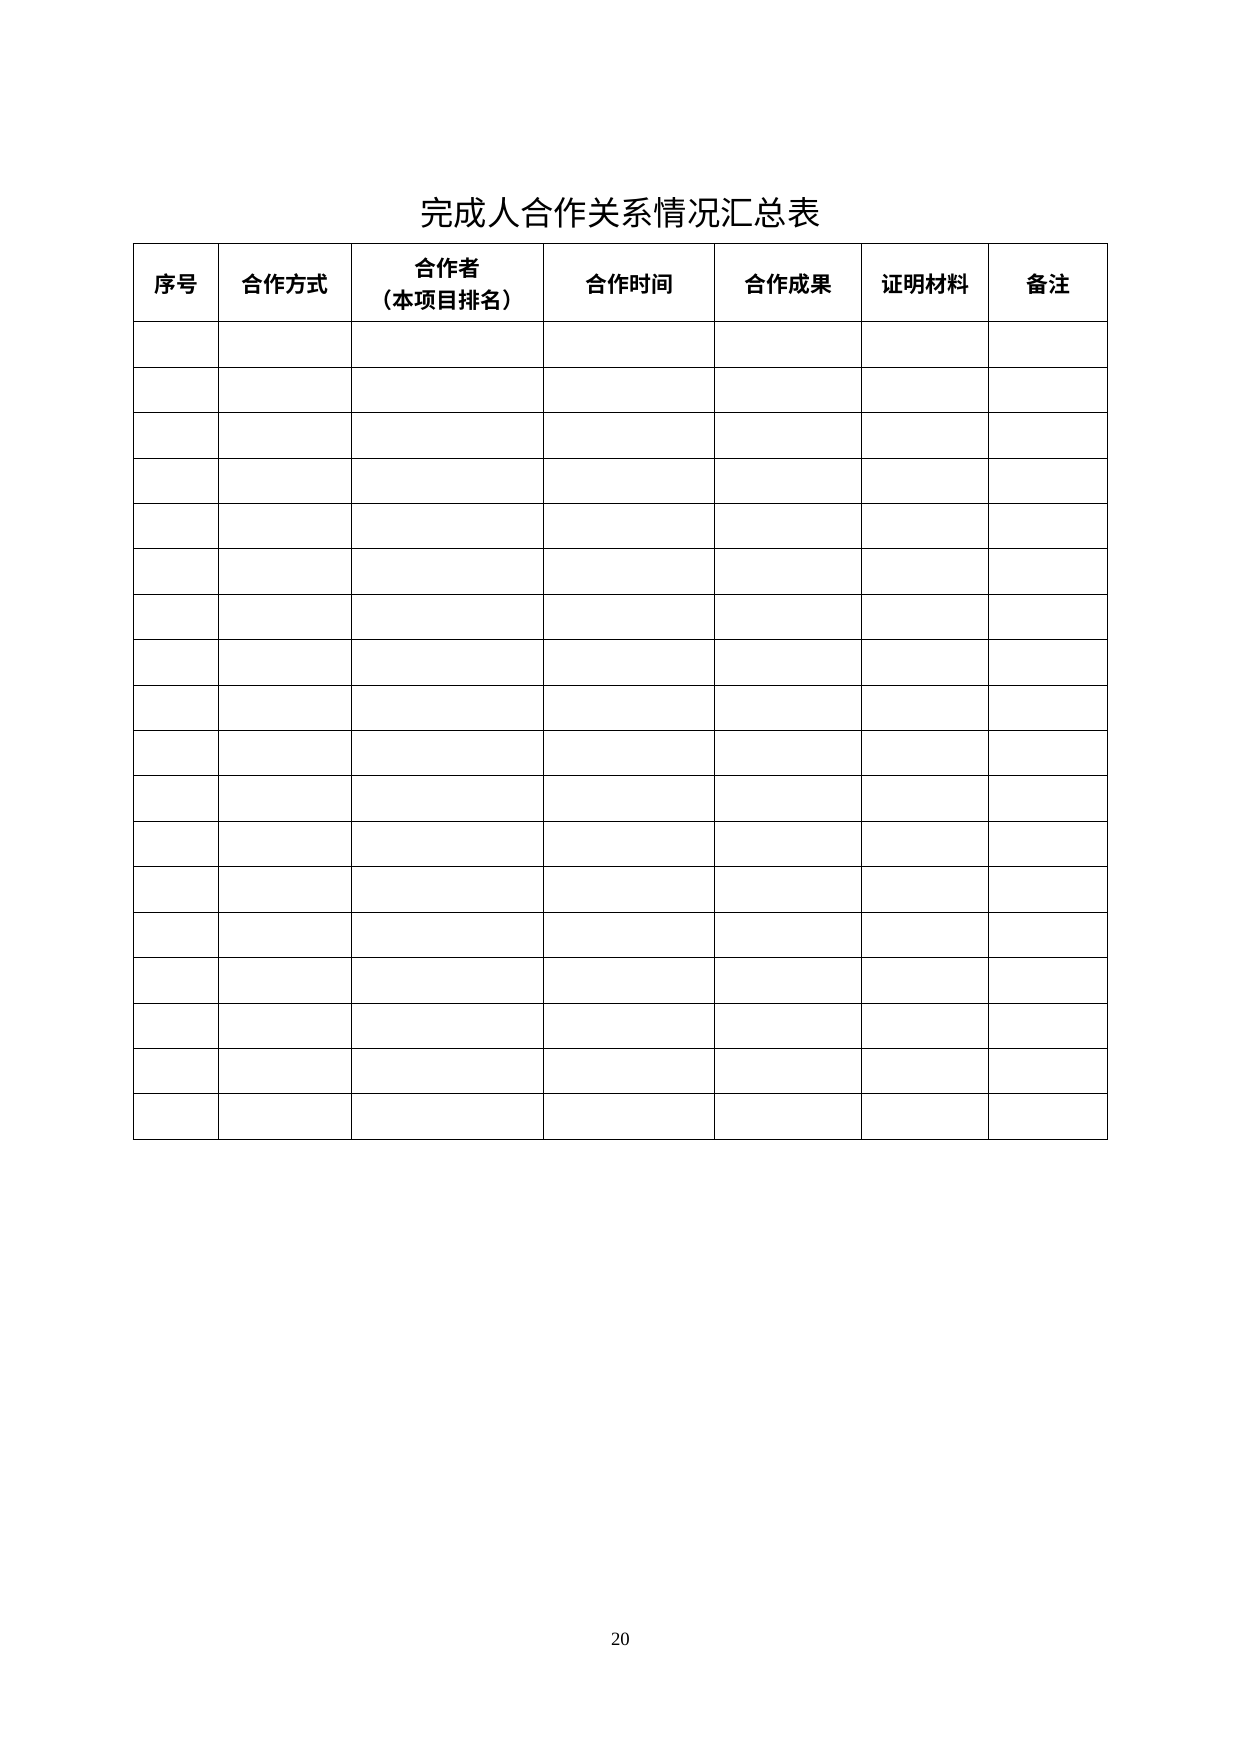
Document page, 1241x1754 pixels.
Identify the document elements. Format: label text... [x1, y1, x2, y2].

table_cell [219, 595, 351, 639]
table_cell [134, 640, 218, 684]
table_cell [219, 413, 351, 457]
table_cell [862, 958, 988, 1002]
table_cell [862, 368, 988, 412]
table_cell [544, 867, 714, 912]
table_cell [715, 413, 861, 457]
table_cell [989, 913, 1107, 957]
table_cell [989, 958, 1107, 1002]
table_cell [352, 776, 543, 821]
table_cell [862, 1049, 988, 1093]
table_header 合作方式 [219, 244, 351, 321]
table_cell [352, 595, 543, 639]
table_cell [352, 1049, 543, 1093]
table_cell [352, 459, 543, 503]
table_cell [989, 322, 1107, 367]
table_cell [219, 1004, 351, 1048]
table_header 合作时间 [544, 244, 714, 321]
table_cell [134, 549, 218, 594]
table_cell [219, 1094, 351, 1139]
table_cell [134, 867, 218, 912]
table_cell [989, 1049, 1107, 1093]
table_cell [989, 368, 1107, 412]
table_cell [544, 686, 714, 730]
table_cell [352, 913, 543, 957]
table_cell [715, 867, 861, 912]
table_cell [219, 368, 351, 412]
table_cell [862, 1094, 988, 1139]
table_cell [134, 776, 218, 821]
table_cell [989, 595, 1107, 639]
table_cell [862, 413, 988, 457]
table_cell [219, 731, 351, 775]
table_cell [134, 913, 218, 957]
table_cell [989, 1004, 1107, 1048]
table_cell [989, 413, 1107, 457]
table_cell [134, 731, 218, 775]
table_cell [352, 322, 543, 367]
table_cell [715, 595, 861, 639]
table_cell [989, 731, 1107, 775]
table_cell [715, 368, 861, 412]
table_cell [352, 1094, 543, 1139]
table_header 合作者 （本项目排名） [352, 244, 543, 321]
table_cell [134, 413, 218, 457]
table_cell [862, 1004, 988, 1048]
table_cell [352, 731, 543, 775]
table_cell [862, 595, 988, 639]
table_cell [134, 368, 218, 412]
table_cell [544, 1049, 714, 1093]
table_cell [715, 958, 861, 1002]
table_cell [989, 822, 1107, 866]
table_cell [989, 504, 1107, 548]
table_cell [544, 776, 714, 821]
table_cell [544, 459, 714, 503]
table_cell [352, 686, 543, 730]
table_cell [134, 822, 218, 866]
table_cell [715, 1004, 861, 1048]
table_cell [715, 686, 861, 730]
table_cell [544, 913, 714, 957]
table_cell [862, 504, 988, 548]
table_cell [219, 686, 351, 730]
table_cell [715, 322, 861, 367]
table_cell [862, 459, 988, 503]
table_cell [544, 549, 714, 594]
table_cell [219, 1049, 351, 1093]
table_cell [352, 867, 543, 912]
table_header 证明材料 [862, 244, 988, 321]
table_cell [862, 731, 988, 775]
table_cell [352, 1004, 543, 1048]
table_cell [862, 822, 988, 866]
table_cell [989, 459, 1107, 503]
table_cell [219, 822, 351, 866]
table_cell [352, 549, 543, 594]
table_cell [219, 867, 351, 912]
text 完成人合作关系情况汇总表 [130, 178, 1110, 243]
table_cell [544, 1094, 714, 1139]
table_cell [219, 640, 351, 684]
table_cell [352, 368, 543, 412]
table_cell [715, 913, 861, 957]
table_cell [715, 504, 861, 548]
table_cell [219, 776, 351, 821]
table_cell [989, 686, 1107, 730]
table_cell [219, 958, 351, 1002]
table_cell [715, 459, 861, 503]
table_cell [134, 686, 218, 730]
table_cell [544, 368, 714, 412]
table_cell [989, 549, 1107, 594]
table_cell [715, 549, 861, 594]
table_header 合作成果 [715, 244, 861, 321]
table_cell [134, 1049, 218, 1093]
table_cell [544, 1004, 714, 1048]
table_cell [715, 640, 861, 684]
table_cell [862, 686, 988, 730]
table_cell [862, 549, 988, 594]
table_cell [715, 1049, 861, 1093]
table_cell [352, 413, 543, 457]
table_cell [352, 958, 543, 1002]
table_cell [134, 504, 218, 548]
table_cell [544, 504, 714, 548]
table_cell [715, 1094, 861, 1139]
table_cell [544, 731, 714, 775]
table_cell [989, 776, 1107, 821]
table_cell [544, 322, 714, 367]
table_cell [544, 958, 714, 1002]
table_cell [134, 1004, 218, 1048]
table_cell [989, 867, 1107, 912]
table_cell [219, 913, 351, 957]
table_cell [544, 640, 714, 684]
table_cell [352, 504, 543, 548]
table_cell [715, 731, 861, 775]
table_cell [134, 322, 218, 367]
table_cell [134, 595, 218, 639]
table_cell [715, 776, 861, 821]
table_cell [219, 459, 351, 503]
table_cell [862, 867, 988, 912]
table_cell [989, 1094, 1107, 1139]
table_cell [544, 822, 714, 866]
table_cell [219, 504, 351, 548]
table_cell [134, 459, 218, 503]
table_cell [862, 322, 988, 367]
table_header 备注 [989, 244, 1107, 321]
table_cell [134, 958, 218, 1002]
table_header 序号 [134, 244, 218, 321]
table_cell [715, 822, 861, 866]
table_cell [544, 413, 714, 457]
table_cell [219, 322, 351, 367]
table_cell [352, 640, 543, 684]
table_cell [862, 776, 988, 821]
table_cell [134, 1094, 218, 1139]
table_cell [544, 595, 714, 639]
table_cell [989, 640, 1107, 684]
table_cell [862, 640, 988, 684]
table_cell [352, 822, 543, 866]
table_cell [862, 913, 988, 957]
table_cell [219, 549, 351, 594]
